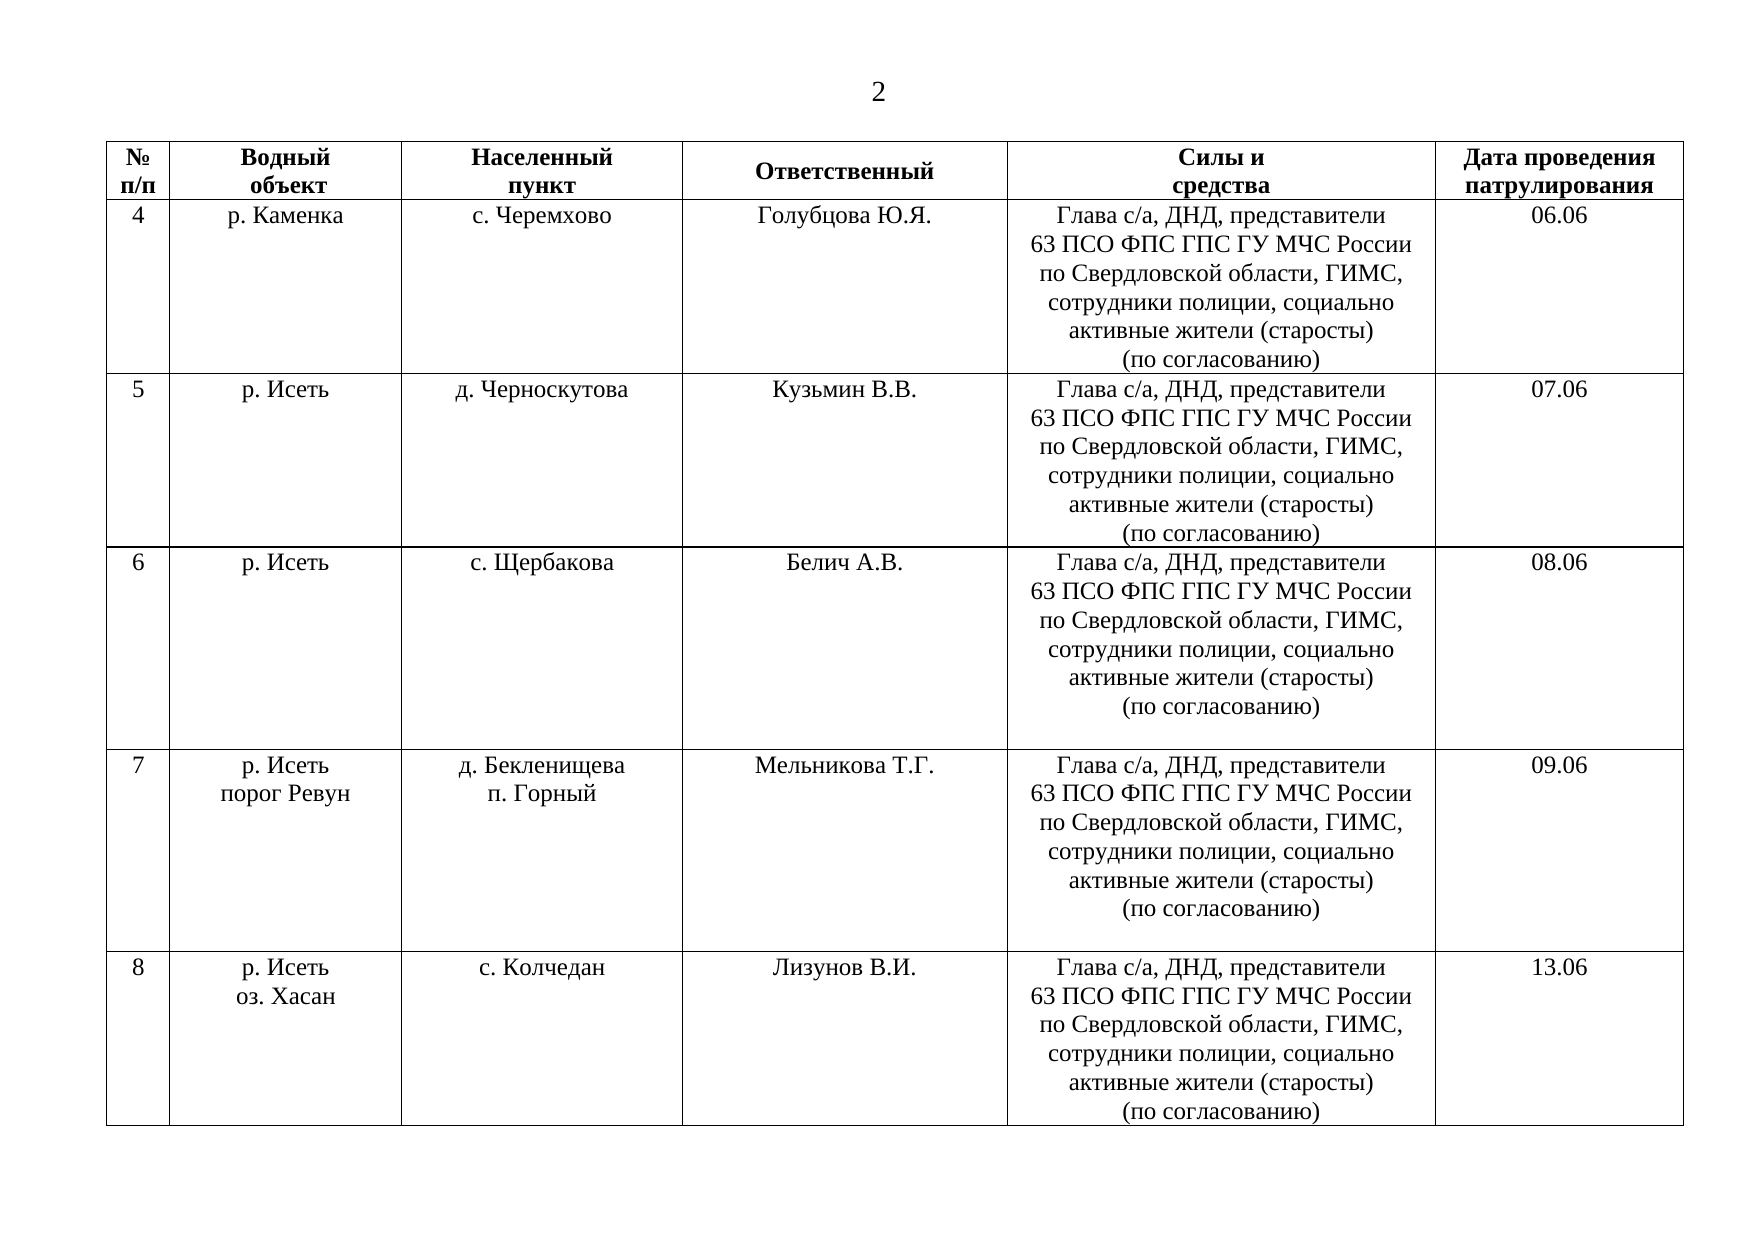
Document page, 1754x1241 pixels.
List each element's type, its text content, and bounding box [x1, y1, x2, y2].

table_cell 09.06 [1436, 750, 1683, 951]
table_cell 08.06 [1436, 548, 1683, 749]
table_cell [1008, 952, 1435, 1124]
table_cell 5 [107, 374, 169, 546]
table_cell 07.06 [1436, 374, 1683, 546]
table_cell р. Исеть порог Ревун [170, 750, 401, 951]
table_cell д. Бекленищева п. Горный [402, 750, 682, 951]
table_cell Лизунов В.И. [683, 952, 1007, 1124]
table_header Дата проведения патрулирования [1436, 142, 1683, 199]
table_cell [1008, 200, 1435, 373]
table_cell Кузьмин В.В. [683, 374, 1007, 546]
table_header Силы и средства [1008, 142, 1435, 199]
table_cell Голубцова Ю.Я. [683, 200, 1007, 373]
table_cell 7 [107, 750, 169, 951]
table_header Населенный пункт [402, 142, 682, 199]
table_cell р. Исеть оз. Хасан [170, 952, 401, 1124]
table_header № п/п [107, 142, 169, 199]
table_cell 6 [107, 548, 169, 749]
table_header Водный объект [170, 142, 401, 199]
table_cell Мельникова Т.Г. [683, 750, 1007, 951]
table_cell 8 [107, 952, 169, 1124]
table_cell 13.06 [1436, 952, 1683, 1124]
table_cell с. Колчедан [402, 952, 682, 1124]
table_cell с. Черемхово [402, 200, 682, 373]
table_cell р. Каменка [170, 200, 401, 373]
table_header Ответственный [683, 142, 1007, 199]
table_cell 06.06 [1436, 200, 1683, 373]
table_cell р. Исеть [170, 374, 401, 546]
table_cell 4 [107, 200, 169, 373]
table_cell д. Черноскутова [402, 374, 682, 546]
table_cell с. Щербакова [402, 548, 682, 749]
table_cell Белич А.В. [683, 548, 1007, 749]
table_cell р. Исеть [170, 548, 401, 749]
